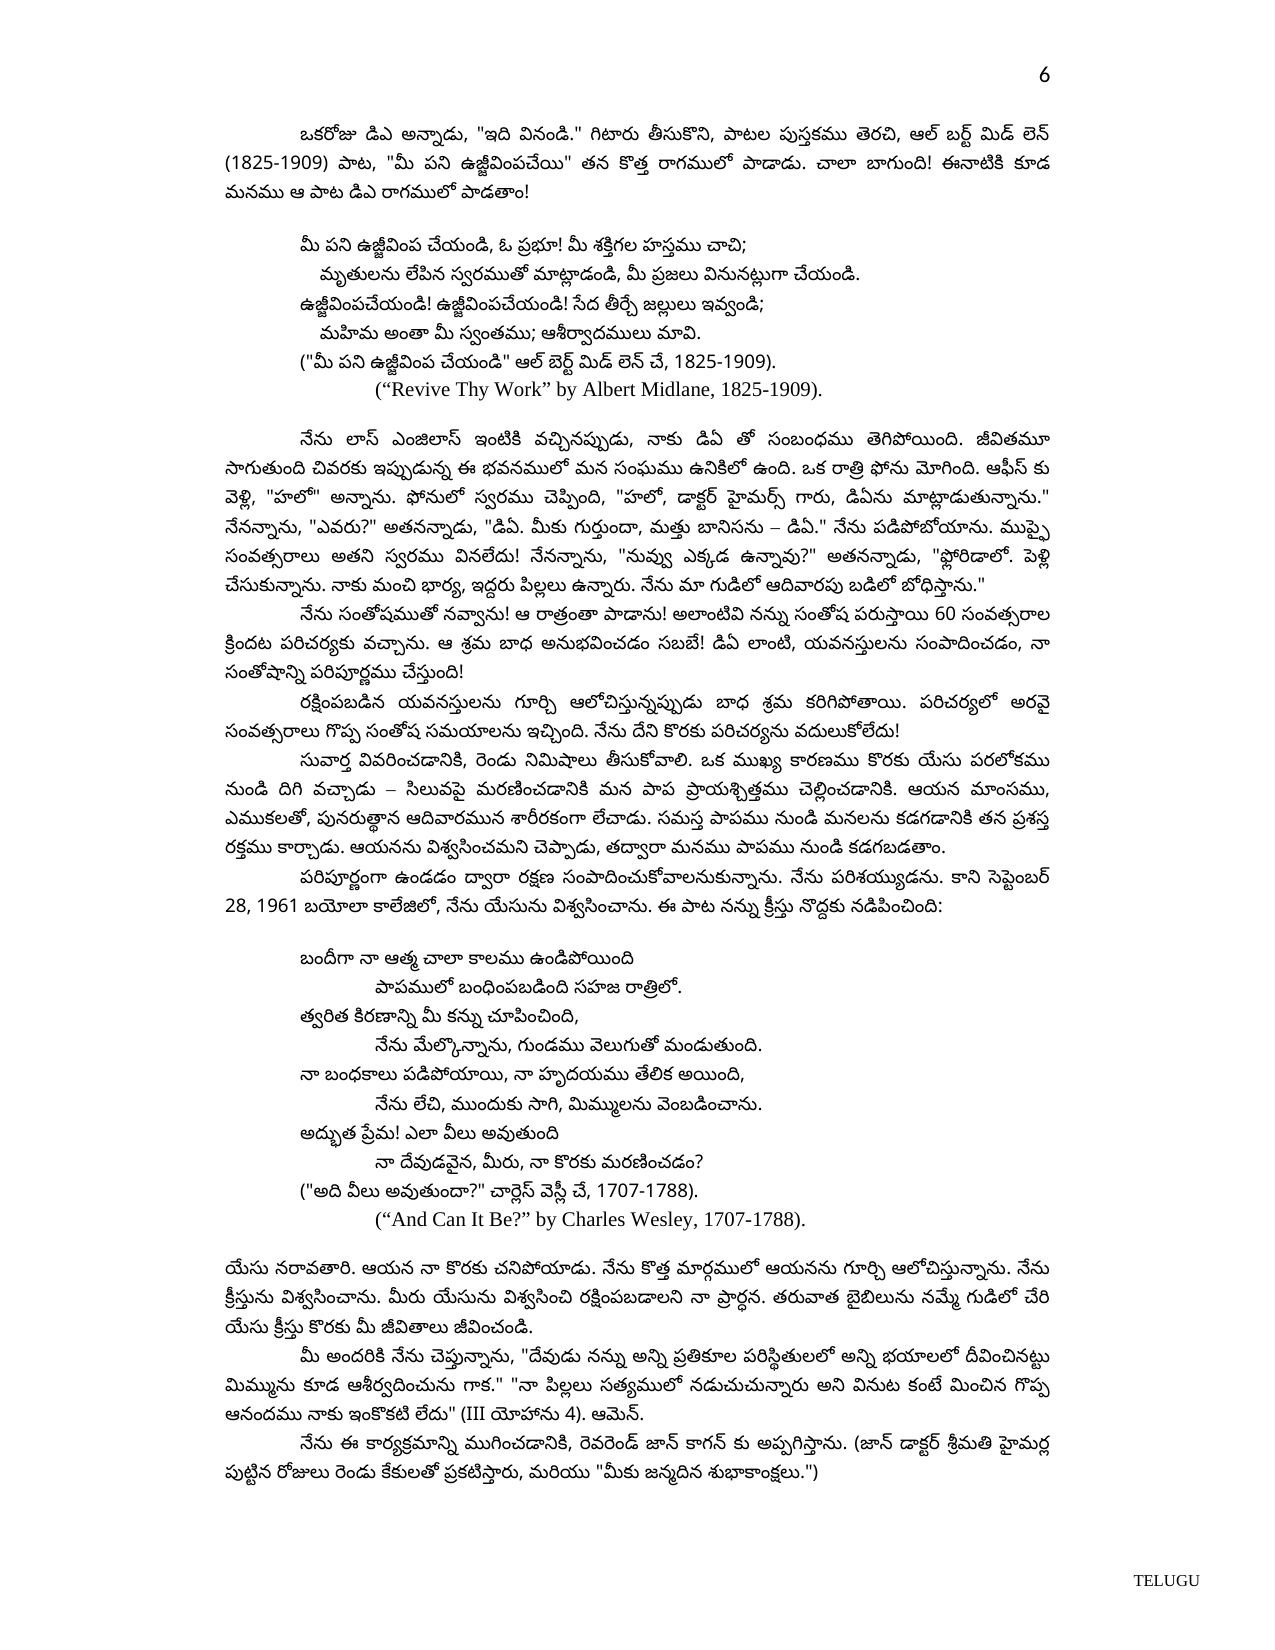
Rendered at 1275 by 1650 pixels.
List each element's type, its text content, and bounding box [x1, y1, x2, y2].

text పాపములో బంధింపబడింది సహజ రాత్రిలో. [300, 973, 1050, 1002]
text ఒకరోజు డిఎ అన్నాడు, "ఇది వినండి." గిటారు తీసుకొని, పాటల పుస్తకము తెరచి, ఆల్ బర్ట్ మిడ్ లెన్ (1825-1909) పాట, "మీ పని ఉజ్జీవింపచేయి" తన కొత్త రాగములో పాడాడు. చాలా బాగుంది! ఈనాటికి కూడ మనము ఆ పాట డిఎ రాగములో పాడతాం! [225, 120, 1050, 207]
text మహిమ అంతా మీ స్వంతము; ఆశీర్వాదములు మావి. [225, 319, 1209, 348]
text త్వరిత కిరణాన్ని మీ కన్ను చూపించింది, [225, 1002, 1050, 1031]
text నేను మేల్కొన్నాను, గుండము వెలుగుతో మండుతుంది. [300, 1031, 1050, 1061]
text (“Revive Thy Work” by Albert Midlane, 1825-1909). [375, 377, 1050, 401]
text (“And Can It Be?” by Charles Wesley, 1707-1788). [375, 1206, 1050, 1231]
text అద్భుత ప్రేమ! ఎలా వీలు అవుతుంది [225, 1119, 1050, 1148]
text పరిపూర్ణంగా ఉండడం ద్వారా రక్షణ సంపాదించుకోవాలనుకున్నాను. నేను పరిశయ్యుడను. కాని సెప్టెంబర్ 28, 1961 బయోలా కాలేజిలో, నేను యేసును విశ్వసించాను. ఈ పాట నన్ను క్రీస్తు నొద్దకు నడిపించింది: [225, 863, 1050, 921]
text ఉజ్జీవింపచేయండి! ఉజ్జీవింపచేయండి! సేద తీర్చే జల్లులు ఇవ్వండి; [225, 290, 1209, 319]
text ("అది వీలు అవుతుందా?" చార్లెస్ వెస్లీ చే, 1707-1788). [225, 1177, 1050, 1206]
text యేసు నరావతారి. ఆయన నా కొరకు చనిపోయాడు. నేను కొత్త మార్గములో ఆయనను గూర్చి ఆలోచిస్తున్నాను. నేను క్రీస్తును విశ్వసించాను. మీరు యేసును విశ్వసించి రక్షింపబడాలని నా ప్రార్ధన. తరువాత బైబిలును నమ్మే గుడిలో చేరి యేసు క్రీస్తు కొరకు మీ జీవితాలు జీవించండి. [225, 1254, 1050, 1342]
text మృతులను లేపిన స్వరముతో మాట్లాడండి, మీ ప్రజలు వినునట్లుగా చేయండి. [225, 261, 1209, 290]
text నేను సంతోషముతో నవ్వాను! ఆ రాత్రంతా పాడాను! అలాంటివి నన్ను సంతోష పరుస్తాయి 60 సంవత్సరాల క్రిందట పరిచర్యకు వచ్చాను. ఆ శ్రమ బాధ అనుభవించడం సబబే! డిఏ లాంటి, యవనస్తులను సంపాదించడం, నా సంతోషాన్ని పరిపూర్ణము చేస్తుంది! [225, 601, 1050, 688]
text నా బంధకాలు పడిపోయాయి, నా హృదయము తేలిక అయింది, [225, 1061, 1050, 1090]
text రక్షింపబడిన యవనస్తులను గూర్చి ఆలోచిస్తున్నప్పుడు బాధ శ్రమ కరిగిపోతాయి. పరిచర్యలో అరవై సంవత్సరాలు గొప్ప సంతోష సమయాలను ఇచ్చింది. నేను దేని కొరకు పరిచర్యను వదులుకోలేదు! [225, 688, 1050, 746]
text నా దేవుడవైన, మీరు, నా కొరకు మరణించడం? [300, 1148, 1050, 1177]
text ("మీ పని ఉజ్జీవింప చేయండి" ఆల్ బెర్ట్ మిడ్ లెన్ చే, 1825-1909). [225, 348, 1209, 377]
text మీ పని ఉజ్జీవింప చేయండి, ఓ ప్రభూ! మీ శక్తిగల హస్తము చాచి; [225, 232, 1209, 261]
text సువార్త వివరించడానికి, రెండు నిమిషాలు తీసుకోవాలి. ఒక ముఖ్య కారణము కొరకు యేసు పరలోకము నుండి దిగి వచ్చాడు – సిలువపై మరణించడానికి మన పాప ప్రాయశ్చిత్తము చెల్లించడానికి. ఆయన మాంసము, ఎముకలతో, పునరుత్థాన ఆదివారమున శారీరకంగా లేచాడు. సమస్త పాపము నుండి మనలను కడగడానికి తన ప్రశస్త రక్తము కార్చాడు. ఆయనను విశ్వసించమని చెప్పాడు, తద్వారా మనము పాపము నుండి కడగబడతాం. [225, 746, 1050, 863]
text మీ అందరికి నేను చెప్తున్నాను, "దేవుడు నన్ను అన్ని ప్రతికూల పరిస్థితులలో అన్ని భయాలలో దీవించినట్టు మిమ్మును కూడ ఆశీర్వదించును గాక." "నా పిల్లలు సత్యములో నడుచుచున్నారు అని వినుట కంటే మించిన గొప్ప ఆనందము నాకు ఇంకొకటి లేదు" (III యోహాను 4). ఆమెన్. [225, 1342, 1050, 1429]
text నేను లాస్ ఎంజిలాస్ ఇంటికి వచ్చినప్పుడు, నాకు డిఏ తో సంబంధము తెగిపోయింది. జీవితమూ సాగుతుంది చివరకు ఇప్పుడున్న ఈ భవనములో మన సంఘము ఉనికిలో ఉంది. ఒక రాత్రి ఫోను మోగింది. ఆఫీస్ కు వెళ్లి, "హలో" అన్నాను. ఫోనులో స్వరము చెప్పింది, "హలో, డాక్టర్ హైమర్స్ గారు, డిఏను మాట్లాడుతున్నాను." నేనన్నాను, "ఎవరు?" అతనన్నాడు, "డిఏ. మీకు గుర్తుందా, మత్తు బానిసను – డిఏ." నేను పడిపోబోయాను. ముప్ఫై సంవత్సరాలు అతని స్వరము వినలేదు! నేనన్నాను, "నువ్వు ఎక్కడ ఉన్నావు?" అతనన్నాడు, "ఫ్లోరిడాలో. పెళ్లి చేసుకున్నాను. నాకు మంచి భార్య, ఇద్దరు పిల్లలు ఉన్నారు. నేను మా గుడిలో ఆదివారపు బడిలో బోధిస్తాను." [225, 426, 1050, 601]
text బందీగా నా ఆత్మ చాలా కాలము ఉండిపోయింది [225, 948, 1050, 973]
text నేను లేచి, ముందుకు సాగి, మిమ్ములను వెంబడించాను. [300, 1090, 1050, 1119]
text నేను ఈ కార్యక్రమాన్ని ముగించడానికి, రెవరెండ్ జాన్ కాగన్ కు అప్పగిస్తాను. (జాన్ డాక్టర్ శ్రీమతి హైమర్ల పుట్టిన రోజులు రెండు కేకులతో ప్రకటిస్తారు, మరియు "మీకు జన్మదిన శుభాకాంక్షలు.") [225, 1429, 1050, 1488]
